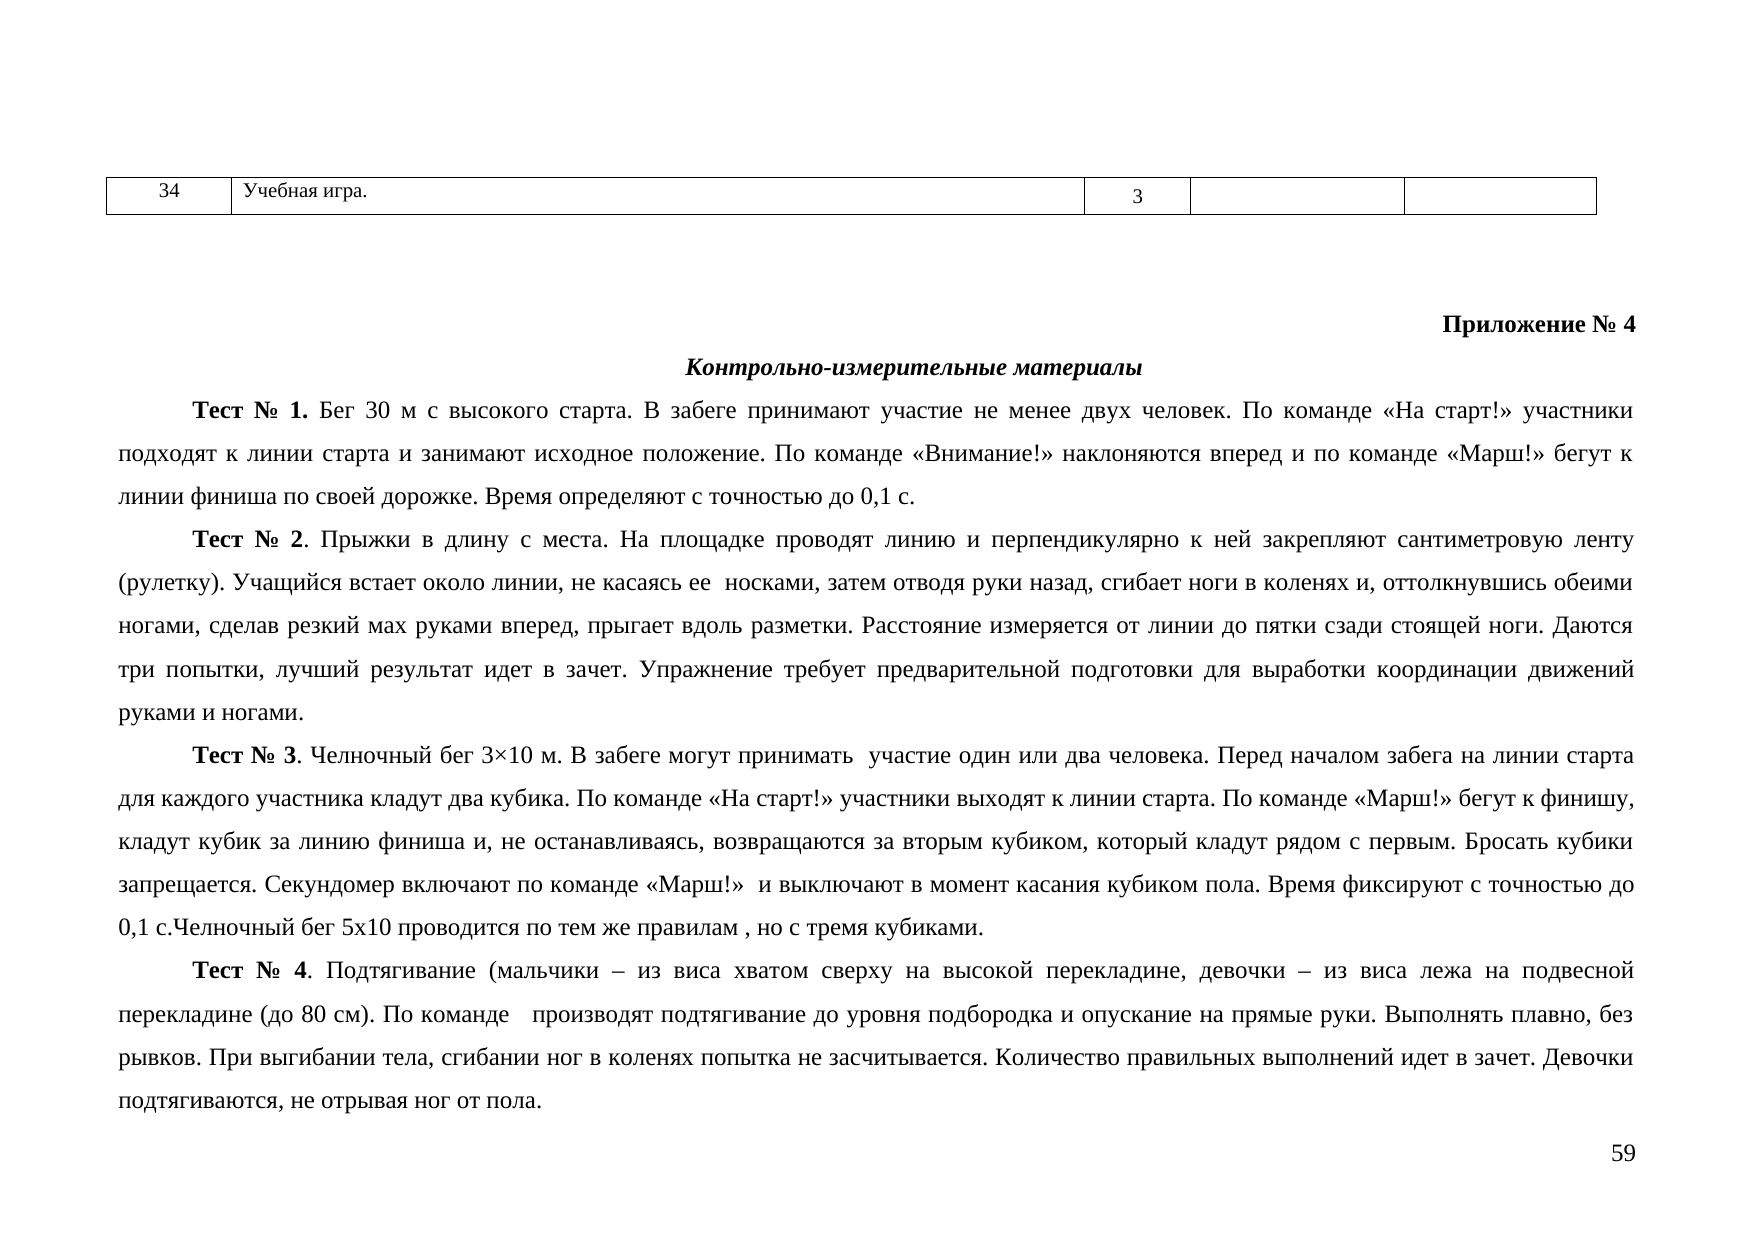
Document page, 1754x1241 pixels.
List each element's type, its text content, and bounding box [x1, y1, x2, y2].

table_cell Учебная игра. [232, 178, 1084, 214]
table_cell [1191, 178, 1404, 214]
text Тест № 3. Челночный бег 3×10 м. В забеге могут принимать участие один или два человека. Перед началом забега на линии старта для каждого участника кладут два кубика. По команде «На старт!» участники выходят к линии старта. По команде «Марш!» бегут к финишу, кладут кубик за линию финиша и, не останавливаясь, возвращаются за вторым кубиком, который кладут рядом с первым. Бросать кубики запрещается. Секундомер включают по команде «Марш!» и выключают в момент касания кубиком пола. Время фиксируют с точностью до 0,1 с.Челночный бег 5х10 проводится по тем же правилам , но с тремя кубиками. [118, 740, 1636, 941]
text Контрольно-измерительные материалы [118, 352, 1636, 381]
text Тест № 4. Подтягивание (мальчики – из виса хватом сверху на высокой перекладине, девочки – из виса лежа на подвесной перекладине (до ). По команде производят подтягивание до уровня подбородка и опускание на прямые руки. Выполнять плавно, без рывков. При выгибании тела, сгибании ног в коленях попытка не засчитывается. Количество правильных выполнений идет в зачет. Девочки подтягиваются, не отрывая ног от пола. [118, 956, 1636, 1114]
text Приложение № 4 [118, 309, 1636, 337]
table_cell 3 [1085, 178, 1190, 214]
text Тест № 1. Бег с высокого старта. В забеге принимают участие не менее двух человек. По команде «На старт!» участники подходят к линии старта и занимают исходное положение. По команде «Внимание!» наклоняются вперед и по команде «Марш!» бегут к линии финиша по своей дорожке. Время определяют с точностью до 0,1 с. [118, 395, 1636, 510]
table_cell 34 [107, 178, 231, 214]
table_cell [1405, 178, 1596, 214]
text Тест № 2. Прыжки в длину с места. На площадке проводят линию и перпендикулярно к ней закрепляют сантиметровую ленту (рулетку). Учащийся встает около линии, не касаясь ее носками, затем отводя руки назад, сгибает ноги в коленях и, оттолкнувшись обеими ногами, сделав резкий мах руками вперед, прыгает вдоль разметки. Расстояние измеряется от линии до пятки сзади стоящей ноги. Даются три попытки, лучший результат идет в зачет. Упражнение требует предварительной подготовки для выработки координации движений руками и ногами. [118, 524, 1636, 726]
